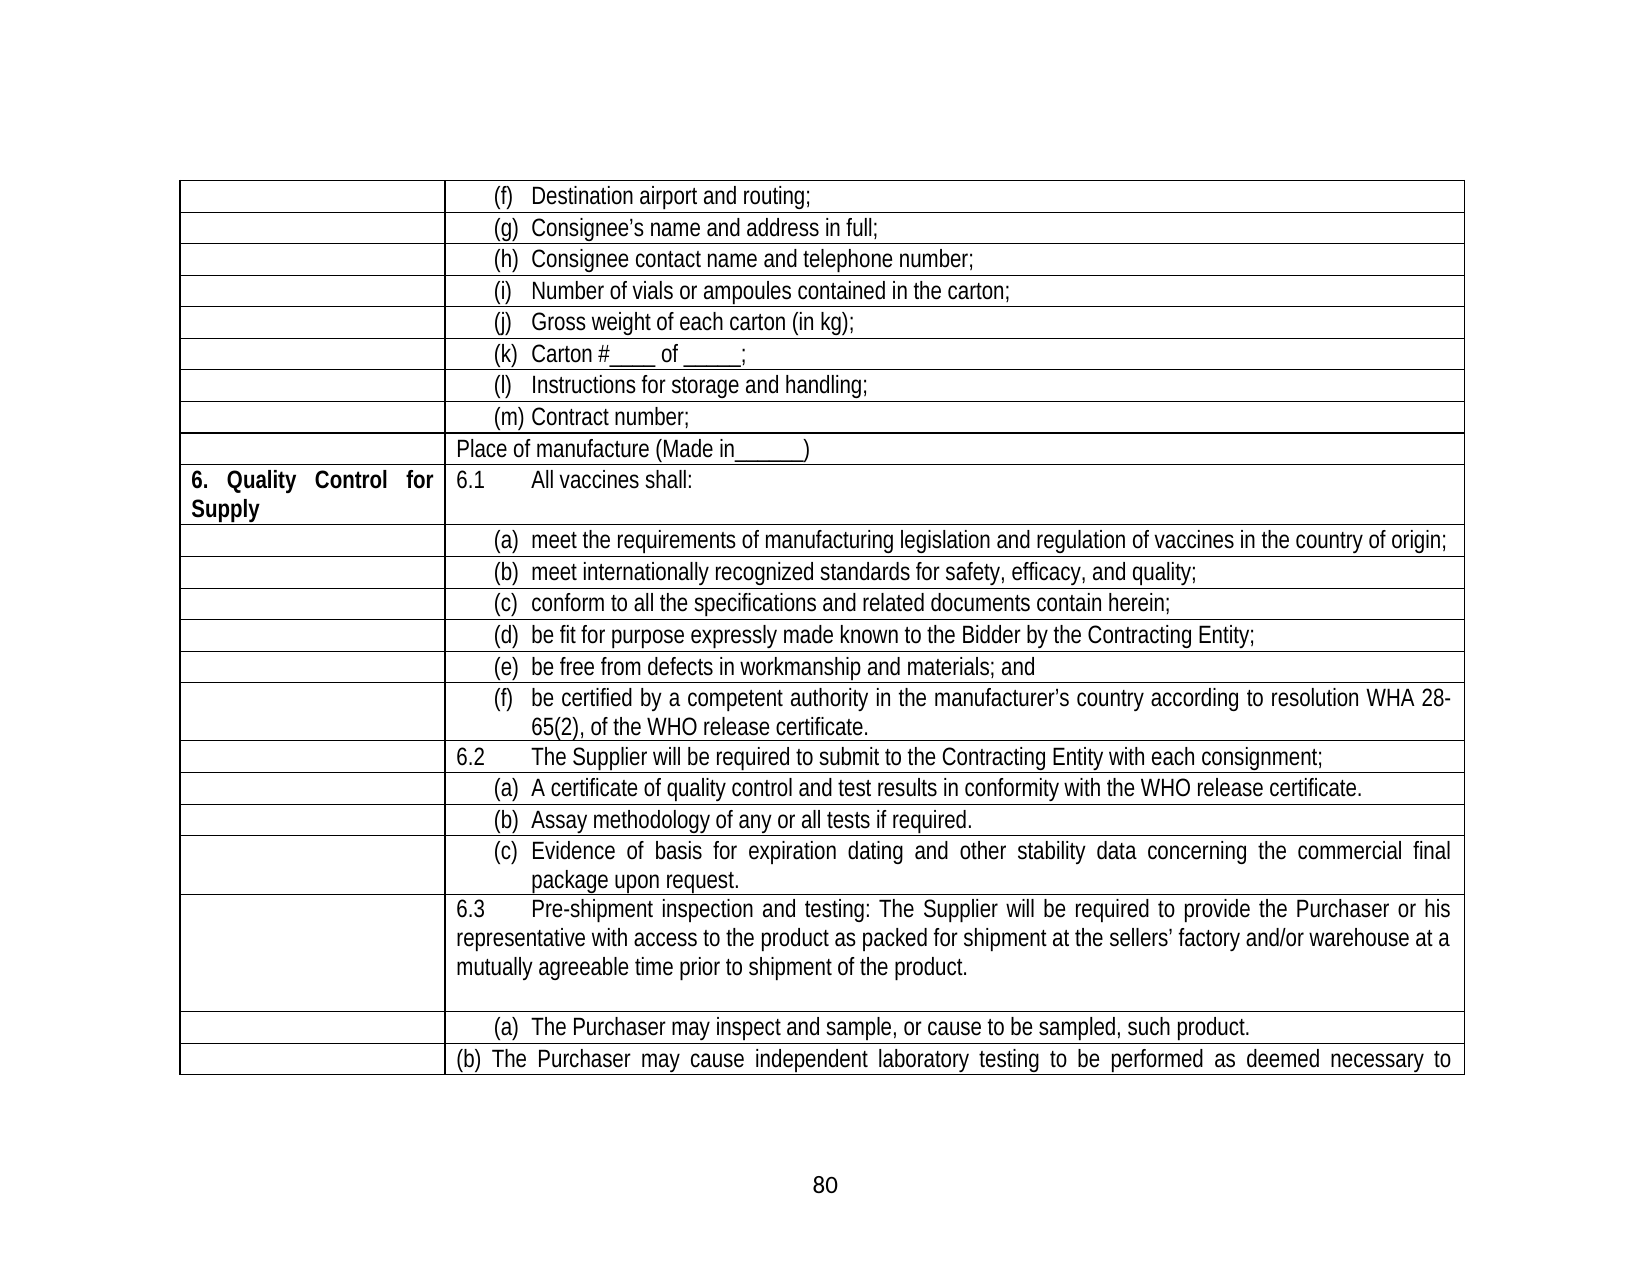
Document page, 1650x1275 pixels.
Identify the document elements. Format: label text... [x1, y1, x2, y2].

table_cell [181, 1044, 444, 1074]
table_cell meet the requirements of manufacturing legislation and regulation of vaccines in the country of origin; [446, 525, 1464, 556]
table_cell [181, 525, 444, 556]
table_cell Place of manufacture (Made in______) [446, 434, 1464, 464]
table_cell [181, 244, 444, 275]
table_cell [446, 1044, 1464, 1074]
table_cell [181, 1012, 444, 1042]
table_cell be fit for purpose expressly made known to the Bidder by the Contracting Entity; [446, 620, 1464, 651]
table_cell [181, 741, 444, 772]
table_cell The Purchaser may inspect and sample, or cause to be sampled, such product. [446, 1012, 1464, 1042]
table_cell [181, 620, 444, 651]
table_cell Gross weight of each carton (in kg); [446, 307, 1464, 338]
table_cell 6. Quality Control for Supply [181, 465, 444, 524]
table_cell A certificate of quality control and test results in conformity with the WHO release certificate. [446, 773, 1464, 803]
table_cell [181, 773, 444, 803]
table_cell [181, 276, 444, 306]
table_cell [181, 402, 444, 432]
table_cell 6.2 The Supplier will be required to submit to the Contracting Entity with each consignment; [446, 741, 1464, 772]
table_cell [181, 181, 444, 212]
table_cell [181, 836, 444, 893]
table_cell Consignee’s name and address in full; [446, 213, 1464, 243]
table_cell Consignee contact name and telephone number; [446, 244, 1464, 275]
table_cell [181, 213, 444, 243]
table_cell be certified by a competent authority in the manufacturer’s country according to resolution WHA 28-65(2), of the WHO release certificate. [446, 683, 1464, 740]
table_cell 6.1 All vaccines shall: [446, 465, 1464, 524]
table_cell be free from defects in workmanship and materials; and [446, 652, 1464, 682]
table_cell [181, 652, 444, 682]
table_cell [181, 557, 444, 587]
table_cell Carton #____ of _____; [446, 339, 1464, 369]
table_cell meet internationally recognized standards for safety, efficacy, and quality; [446, 557, 1464, 587]
table_cell [181, 805, 444, 835]
table_cell [181, 370, 444, 401]
table_cell Evidence of basis for expiration dating and other stability data concerning the commercial final package upon request. [446, 836, 1464, 893]
table_cell [181, 895, 444, 1011]
table_cell conform to all the specifications and related documents contain herein; [446, 589, 1464, 619]
table_cell [181, 589, 444, 619]
table_cell Number of vials or ampoules contained in the carton; [446, 276, 1464, 306]
table_cell [181, 434, 444, 464]
table_cell [181, 339, 444, 369]
table_cell Destination airport and routing; [446, 181, 1464, 212]
table_cell Assay methodology of any or all tests if required. [446, 805, 1464, 835]
table_cell Instructions for storage and handling; [446, 370, 1464, 401]
table_cell Contract number; [446, 402, 1464, 432]
table_cell [181, 307, 444, 338]
table_cell 6.3 Pre-shipment inspection and testing: The Supplier will be required to provide the Purchaser or his representative with access to the product as packed for shipment at the sellers’ factory and/or warehouse at a mutually agreeable time prior to shipment of the product. [446, 895, 1464, 1011]
table_cell [181, 683, 444, 740]
